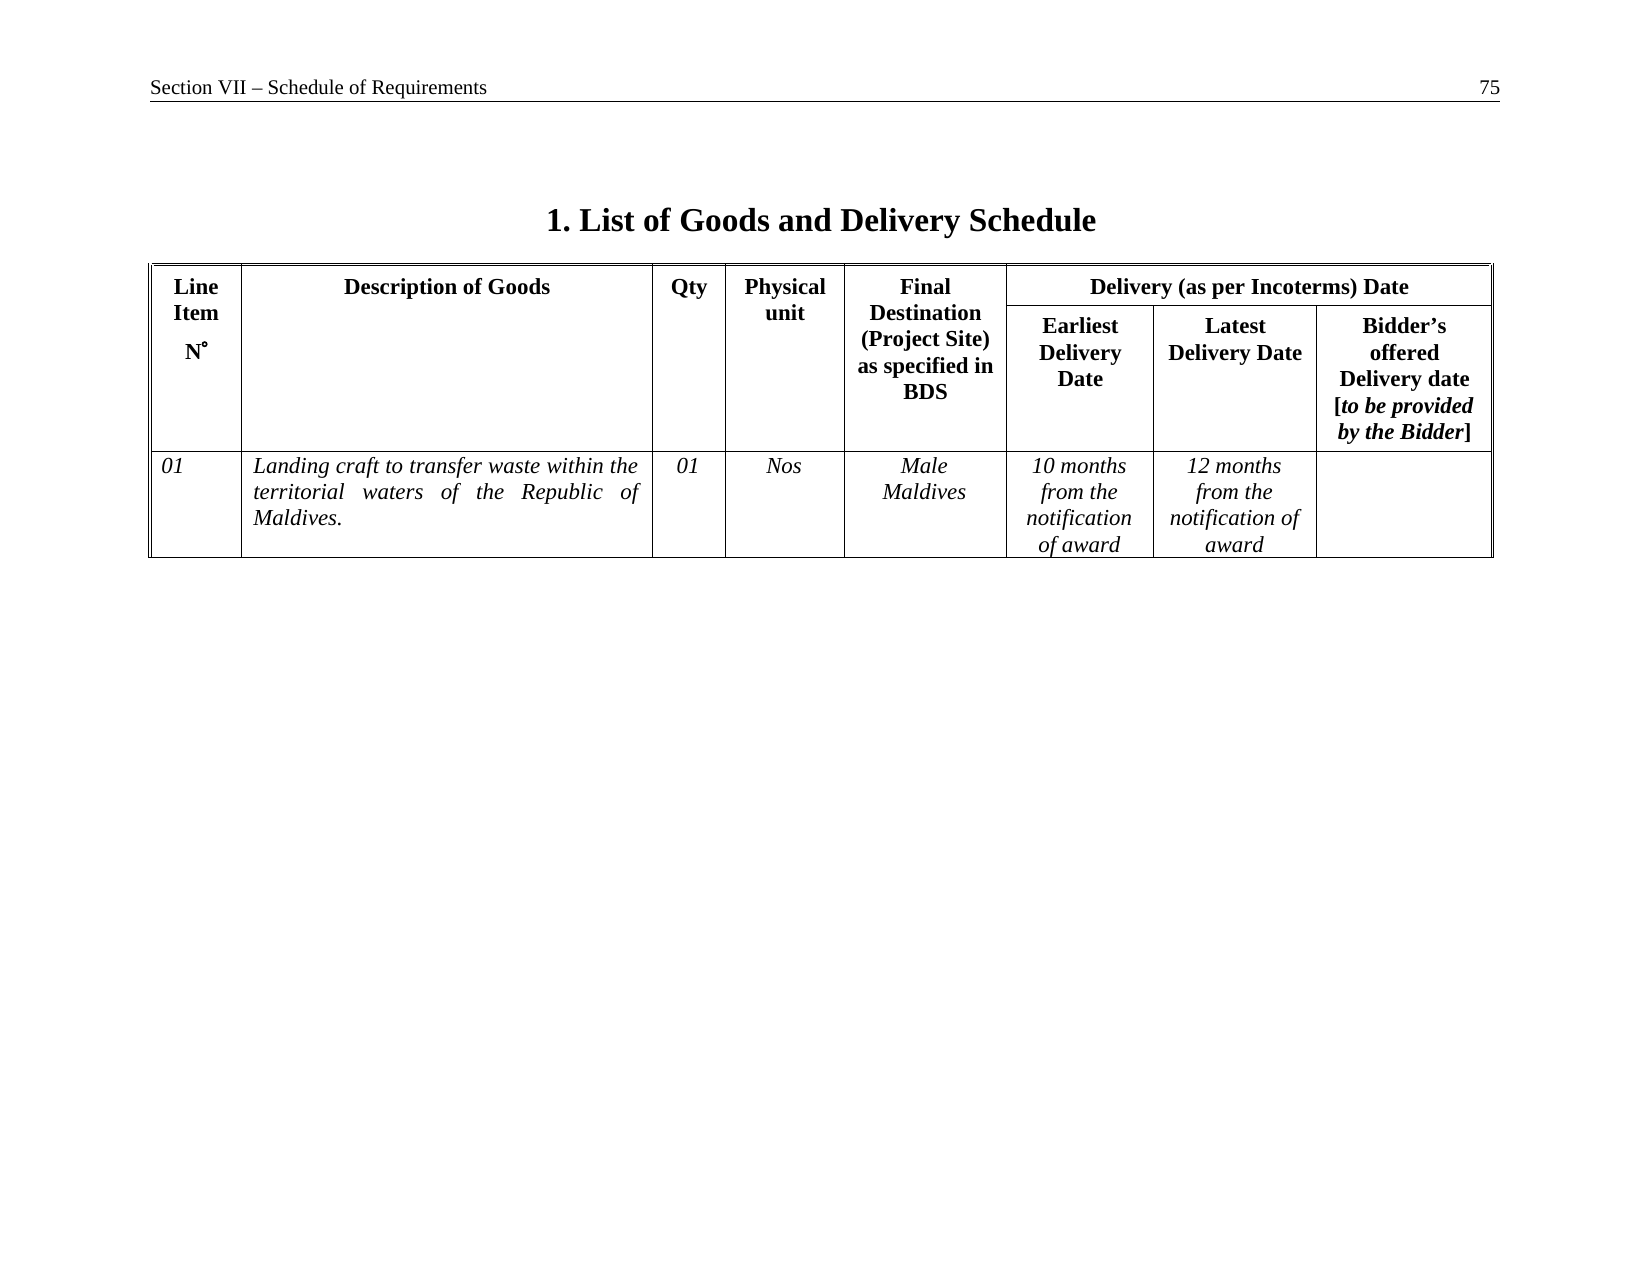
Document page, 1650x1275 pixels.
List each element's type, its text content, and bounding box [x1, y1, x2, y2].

table_header 1. List of Goods and Delivery Schedule [150, 188, 1492, 263]
table_cell Physical unit [726, 266, 844, 451]
table_cell 12 months from the notification of award [1154, 452, 1316, 557]
table_cell Male Maldives [845, 452, 1006, 557]
table_cell Line Item N [150, 263, 241, 451]
table_cell Qty [653, 266, 725, 451]
table_cell Nos [726, 452, 844, 557]
table_cell 01 [152, 452, 241, 557]
table_cell Delivery (as per Incoterms) Date [1007, 263, 1492, 305]
table_cell [1317, 452, 1491, 557]
table_cell Landing craft to transfer waste within the territorial waters of the Republic of Maldives. [242, 452, 652, 557]
table_cell Latest Delivery Date [1154, 306, 1316, 451]
table_cell 01 [653, 452, 725, 557]
table_cell Earliest Delivery Date [1007, 306, 1153, 451]
table_cell 10 months from the notification of award [1007, 452, 1153, 557]
table_cell Description of Goods [242, 266, 652, 451]
table_cell Bidder’s offered Delivery date [to be provided by the Bidder] [1317, 306, 1491, 451]
table_cell Final Destination (Project Site) as specified in BDS [845, 266, 1006, 451]
